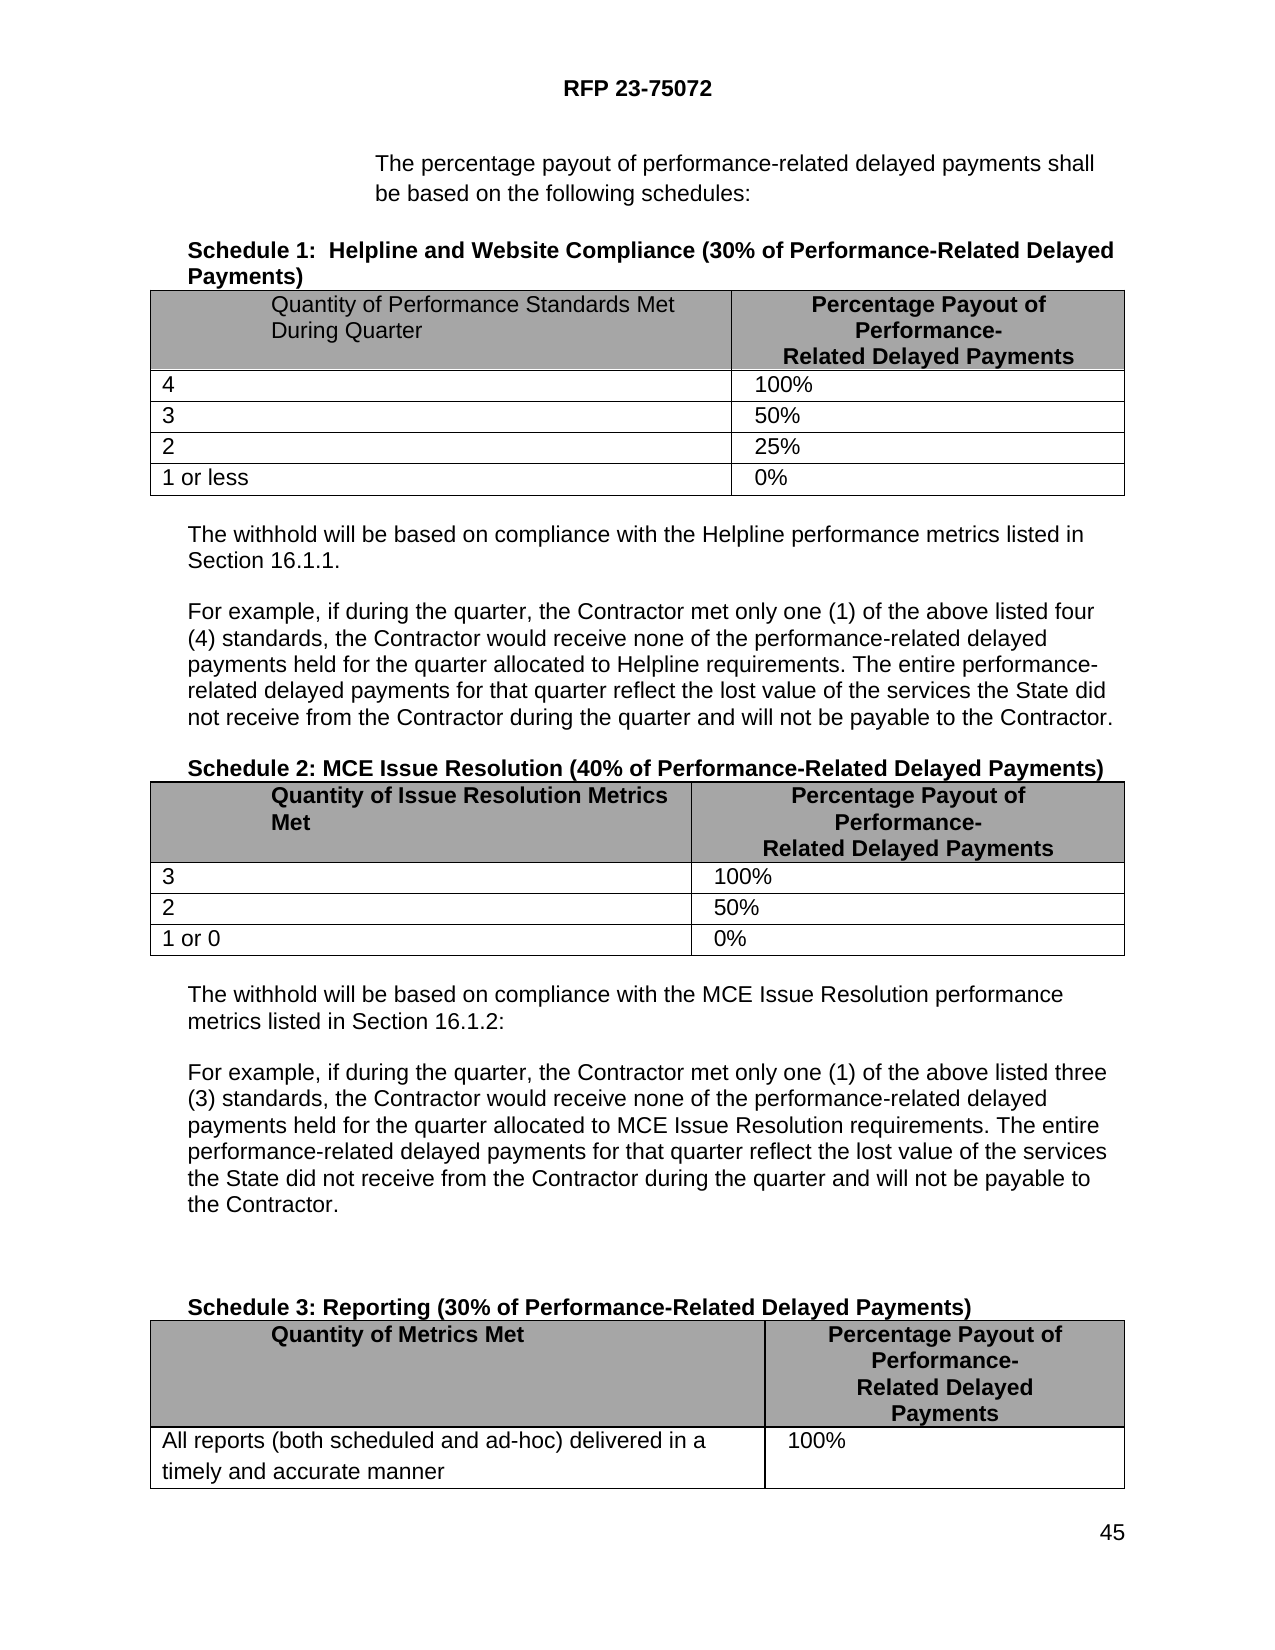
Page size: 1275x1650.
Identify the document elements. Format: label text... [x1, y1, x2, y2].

text The withhold will be based on compliance with the MCE Issue Resolution performance metrics listed in Section 16.1.2: [187, 981, 1125, 1034]
table_cell 100% [766, 1428, 1124, 1488]
table_cell All reports (both scheduled and ad-hoc) delivered in a timely and accurate manner [151, 1428, 764, 1488]
table_cell 3 [151, 402, 731, 432]
text For example, if during the quarter, the Contractor met only one (1) of the above listed three (3) standards, the Contractor would receive none of the performance-related delayed payments held for the quarter allocated to MCE Issue Resolution requirements. The entire performance-related delayed payments for that quarter reflect the lost value of the services the State did not receive from the Contractor during the quarter and will not be payable to the Contractor. [187, 1059, 1125, 1217]
table_cell 4 [151, 371, 731, 401]
table_cell 50% [692, 894, 1124, 924]
table_cell 1 or less [151, 464, 731, 494]
table_header Quantity of Issue Resolution Metrics Met [151, 783, 691, 862]
table_cell 2 [151, 433, 731, 463]
text For example, if during the quarter, the Contractor met only one (1) of the above listed four (4) standards, the Contractor would receive none of the performance-related delayed payments held for the quarter allocated to Helpline requirements. The entire performance-related delayed payments for that quarter reflect the lost value of the services the State did not receive from the Contractor during the quarter and will not be payable to the Contractor. [187, 598, 1125, 730]
table_cell 100% [692, 863, 1124, 893]
table_cell 25% [732, 433, 1124, 463]
table_header Percentage Payout of Performance- Related Delayed Payments [732, 291, 1124, 369]
table_cell 2 [151, 894, 691, 924]
table_header Percentage Payout of Performance- Related Delayed Payments [766, 1321, 1124, 1426]
text The withhold will be based on compliance with the Helpline performance metrics listed in Section 16.1.1. [187, 521, 1125, 573]
text The percentage payout of performance-related delayed payments shall be based on the following schedules: [375, 150, 1125, 207]
table_header Quantity of Performance Standards Met During Quarter [151, 291, 731, 369]
table_cell 1 or 0 [151, 925, 691, 955]
table_cell 100% [732, 371, 1124, 401]
table_cell 0% [732, 464, 1124, 494]
table_cell 50% [732, 402, 1124, 432]
table_cell 3 [151, 863, 691, 893]
text Schedule 3: Reporting (30% of Performance-Related Delayed Payments) [187, 1293, 1125, 1320]
table_header Percentage Payout of Performance- Related Delayed Payments [692, 783, 1124, 862]
table_cell 0% [692, 925, 1124, 955]
table_header Quantity of Metrics Met [151, 1321, 764, 1426]
text Schedule 1: Helpline and Website Compliance (30% of Performance-Related Delayed Payments) [187, 237, 1125, 289]
text Schedule 2: MCE Issue Resolution (40% of Performance-Related Delayed Payments) [187, 755, 1125, 781]
